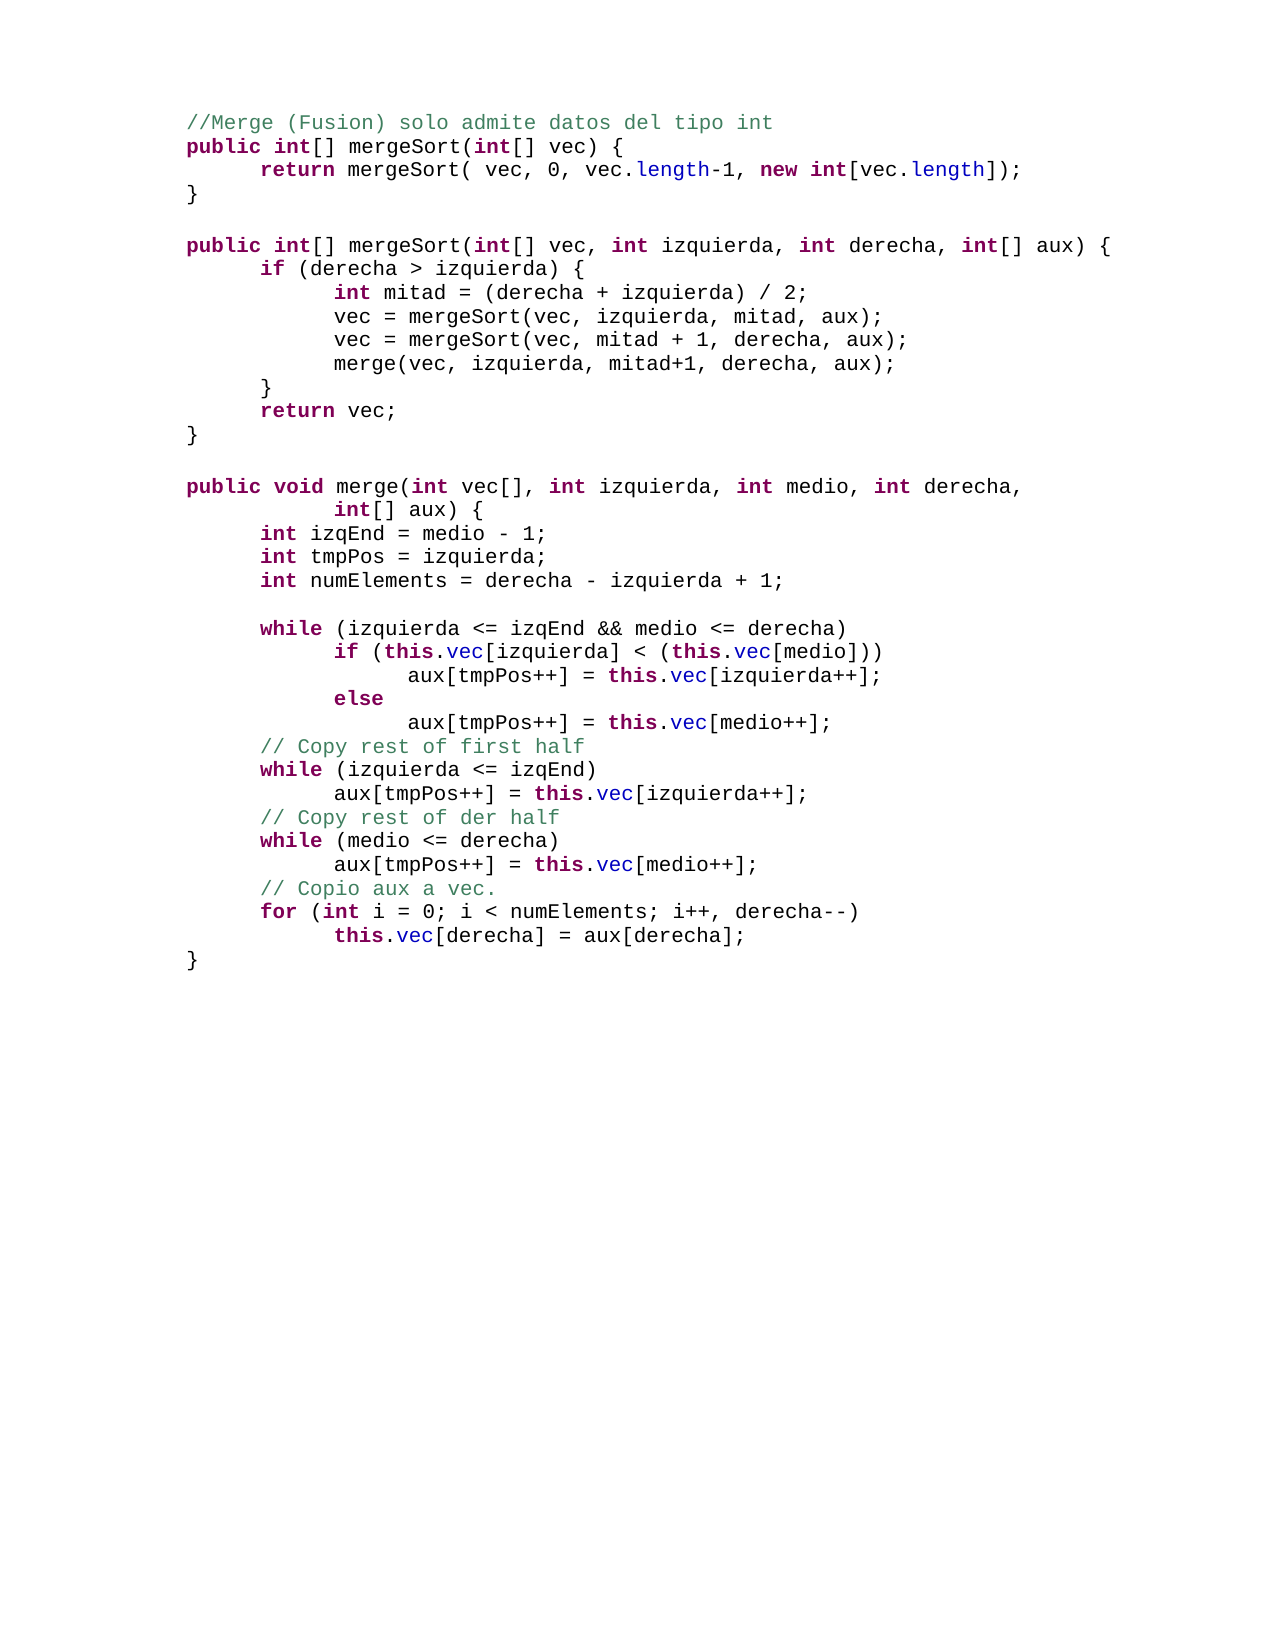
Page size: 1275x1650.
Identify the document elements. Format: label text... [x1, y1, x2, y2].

text public int[] mergeSort(int[] vec, int izquierda, int derecha, int[] aux) { [112, 235, 1163, 258]
text while (izquierda <= izqEnd) [112, 759, 1163, 783]
text if (derecha > izquierda) { [112, 258, 1163, 282]
text int mitad = (derecha + izquierda) / 2; [112, 282, 1163, 306]
text // Copio aux a vec. [112, 878, 1163, 901]
text aux[tmpPos++] = this.vec[izquierda++]; [112, 665, 1163, 688]
text int numElements = derecha - izquierda + 1; [112, 570, 1163, 594]
text vec = mergeSort(vec, izquierda, mitad, aux); [112, 306, 1163, 329]
text this.vec[derecha] = aux[derecha]; [112, 925, 1163, 948]
text vec = mergeSort(vec, mitad + 1, derecha, aux); [112, 329, 1163, 353]
text return vec; [112, 400, 1163, 424]
text if (this.vec[izquierda] < (this.vec[medio])) [112, 641, 1163, 665]
text } [112, 183, 1163, 207]
text aux[tmpPos++] = this.vec[medio++]; [112, 854, 1163, 878]
text else [112, 688, 1163, 712]
text int[] aux) { [112, 499, 1163, 523]
text merge(vec, izquierda, mitad+1, derecha, aux); [112, 353, 1163, 377]
text public int[] mergeSort(int[] vec) { [112, 136, 1163, 159]
text int izqEnd = medio - 1; [112, 523, 1163, 547]
text while (izquierda <= izqEnd && medio <= derecha) [112, 617, 1163, 641]
text // Copy rest of der half [112, 807, 1163, 830]
text //Merge (Fusion) solo admite datos del tipo int [112, 112, 1163, 136]
text int tmpPos = izquierda; [112, 547, 1163, 570]
text } [112, 377, 1163, 400]
text } [112, 424, 1163, 448]
text aux[tmpPos++] = this.vec[izquierda++]; [112, 783, 1163, 807]
text public void merge(int vec[], int izquierda, int medio, int derecha, [112, 476, 1163, 499]
text } [112, 948, 1163, 972]
text aux[tmpPos++] = this.vec[medio++]; [112, 712, 1163, 736]
text return mergeSort( vec, 0, vec.length-1, new int[vec.length]); [112, 159, 1163, 183]
text for (int i = 0; i < numElements; i++, derecha--) [112, 901, 1163, 925]
text // Copy rest of first half [112, 736, 1163, 759]
text while (medio <= derecha) [112, 830, 1163, 854]
